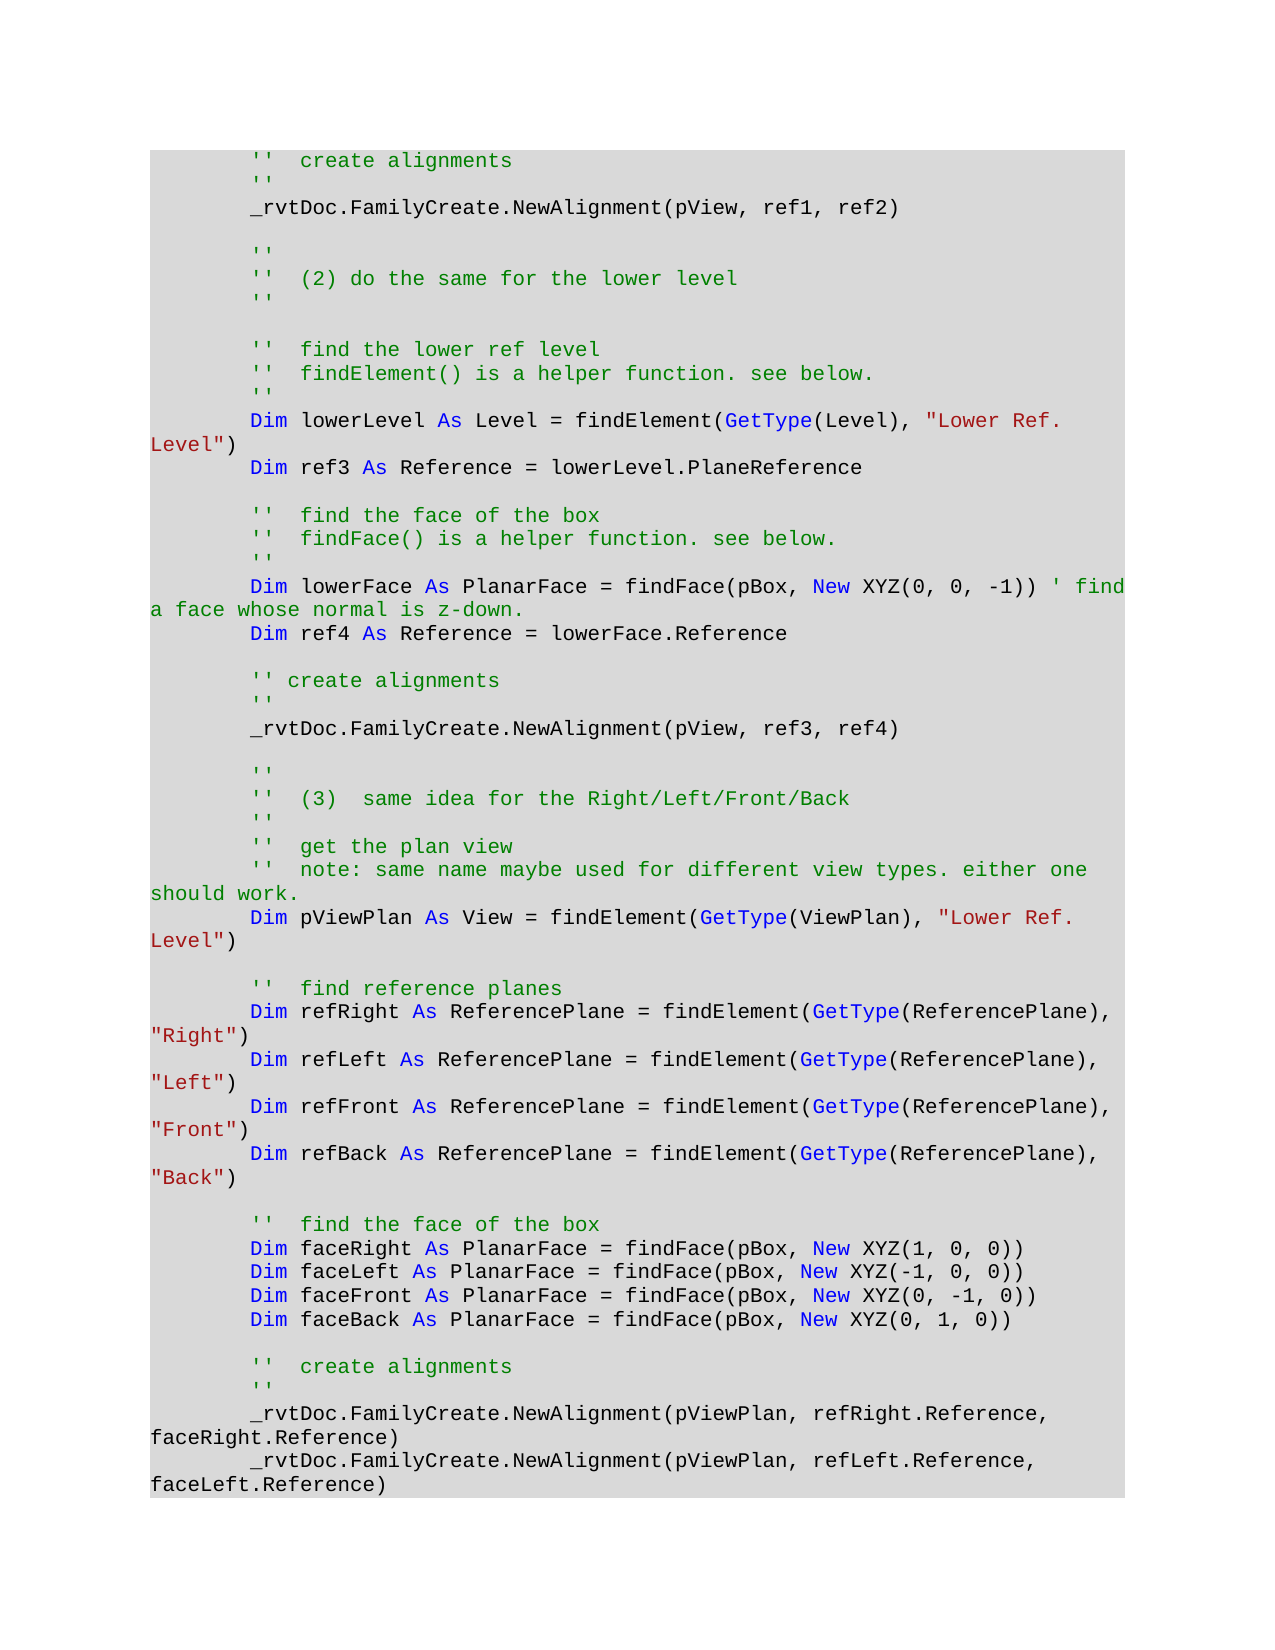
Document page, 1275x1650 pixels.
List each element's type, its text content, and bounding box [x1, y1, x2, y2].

text '' find the face of the box [150, 1214, 1125, 1238]
text '' [150, 694, 1125, 717]
text Dim faceLeft As PlanarFace = findFace(pBox, New XYZ(-1, 0, 0)) [150, 1261, 1125, 1285]
text '' (3) same idea for the Right/Left/Front/Back [150, 788, 1125, 812]
text Dim pViewPlan As View = findElement(GetType(ViewPlan), "Lower Ref. Level") [150, 907, 1125, 954]
text '' find the lower ref level [150, 339, 1125, 363]
text _rvtDoc.FamilyCreate.NewAlignment(pViewPlan, refRight.Reference, faceRight.Reference) [150, 1403, 1125, 1451]
text Dim refBack As ReferencePlane = findElement(GetType(ReferencePlane), "Back") [150, 1143, 1125, 1190]
text '' get the plan view [150, 836, 1125, 859]
text Dim ref4 As Reference = lowerFace.Reference [150, 623, 1125, 647]
text _rvtDoc.FamilyCreate.NewAlignment(pView, ref3, ref4) [150, 717, 1125, 741]
text '' [150, 1379, 1125, 1403]
text '' (2) do the same for the lower level [150, 268, 1125, 292]
text '' [150, 244, 1125, 268]
text '' findFace() is a helper function. see below. [150, 528, 1125, 552]
text Dim ref3 As Reference = lowerLevel.PlaneReference [150, 457, 1125, 481]
text '' create alignments [150, 1356, 1125, 1379]
text Dim refRight As ReferencePlane = findElement(GetType(ReferencePlane), "Right") [150, 1001, 1125, 1048]
text '' [150, 765, 1125, 788]
text '' [150, 292, 1125, 316]
text '' findElement() is a helper function. see below. [150, 363, 1125, 386]
text Dim faceRight As PlanarFace = findFace(pBox, New XYZ(1, 0, 0)) [150, 1238, 1125, 1261]
text Dim lowerLevel As Level = findElement(GetType(Level), "Lower Ref. Level") [150, 410, 1125, 457]
text '' note: same name maybe used for different view types. either one should work. [150, 859, 1125, 907]
text Dim refFront As ReferencePlane = findElement(GetType(ReferencePlane), "Front") [150, 1096, 1125, 1143]
text Dim faceBack As PlanarFace = findFace(pBox, New XYZ(0, 1, 0)) [150, 1309, 1125, 1332]
text '' create alignments [150, 670, 1125, 694]
text '' [150, 174, 1125, 197]
text '' [150, 552, 1125, 576]
text '' create alignments [150, 150, 1125, 174]
text Dim refLeft As ReferencePlane = findElement(GetType(ReferencePlane), "Left") [150, 1048, 1125, 1096]
text Dim faceFront As PlanarFace = findFace(pBox, New XYZ(0, -1, 0)) [150, 1285, 1125, 1309]
text Dim lowerFace As PlanarFace = findFace(pBox, New XYZ(0, 0, -1)) ' find a face whose normal is z-down. [150, 576, 1125, 623]
text '' find reference planes [150, 978, 1125, 1001]
text _rvtDoc.FamilyCreate.NewAlignment(pViewPlan, refLeft.Reference, faceLeft.Reference) [150, 1451, 1125, 1498]
text '' find the face of the box [150, 505, 1125, 528]
text '' [150, 386, 1125, 410]
text '' [150, 812, 1125, 836]
text _rvtDoc.FamilyCreate.NewAlignment(pView, ref1, ref2) [150, 197, 1125, 221]
